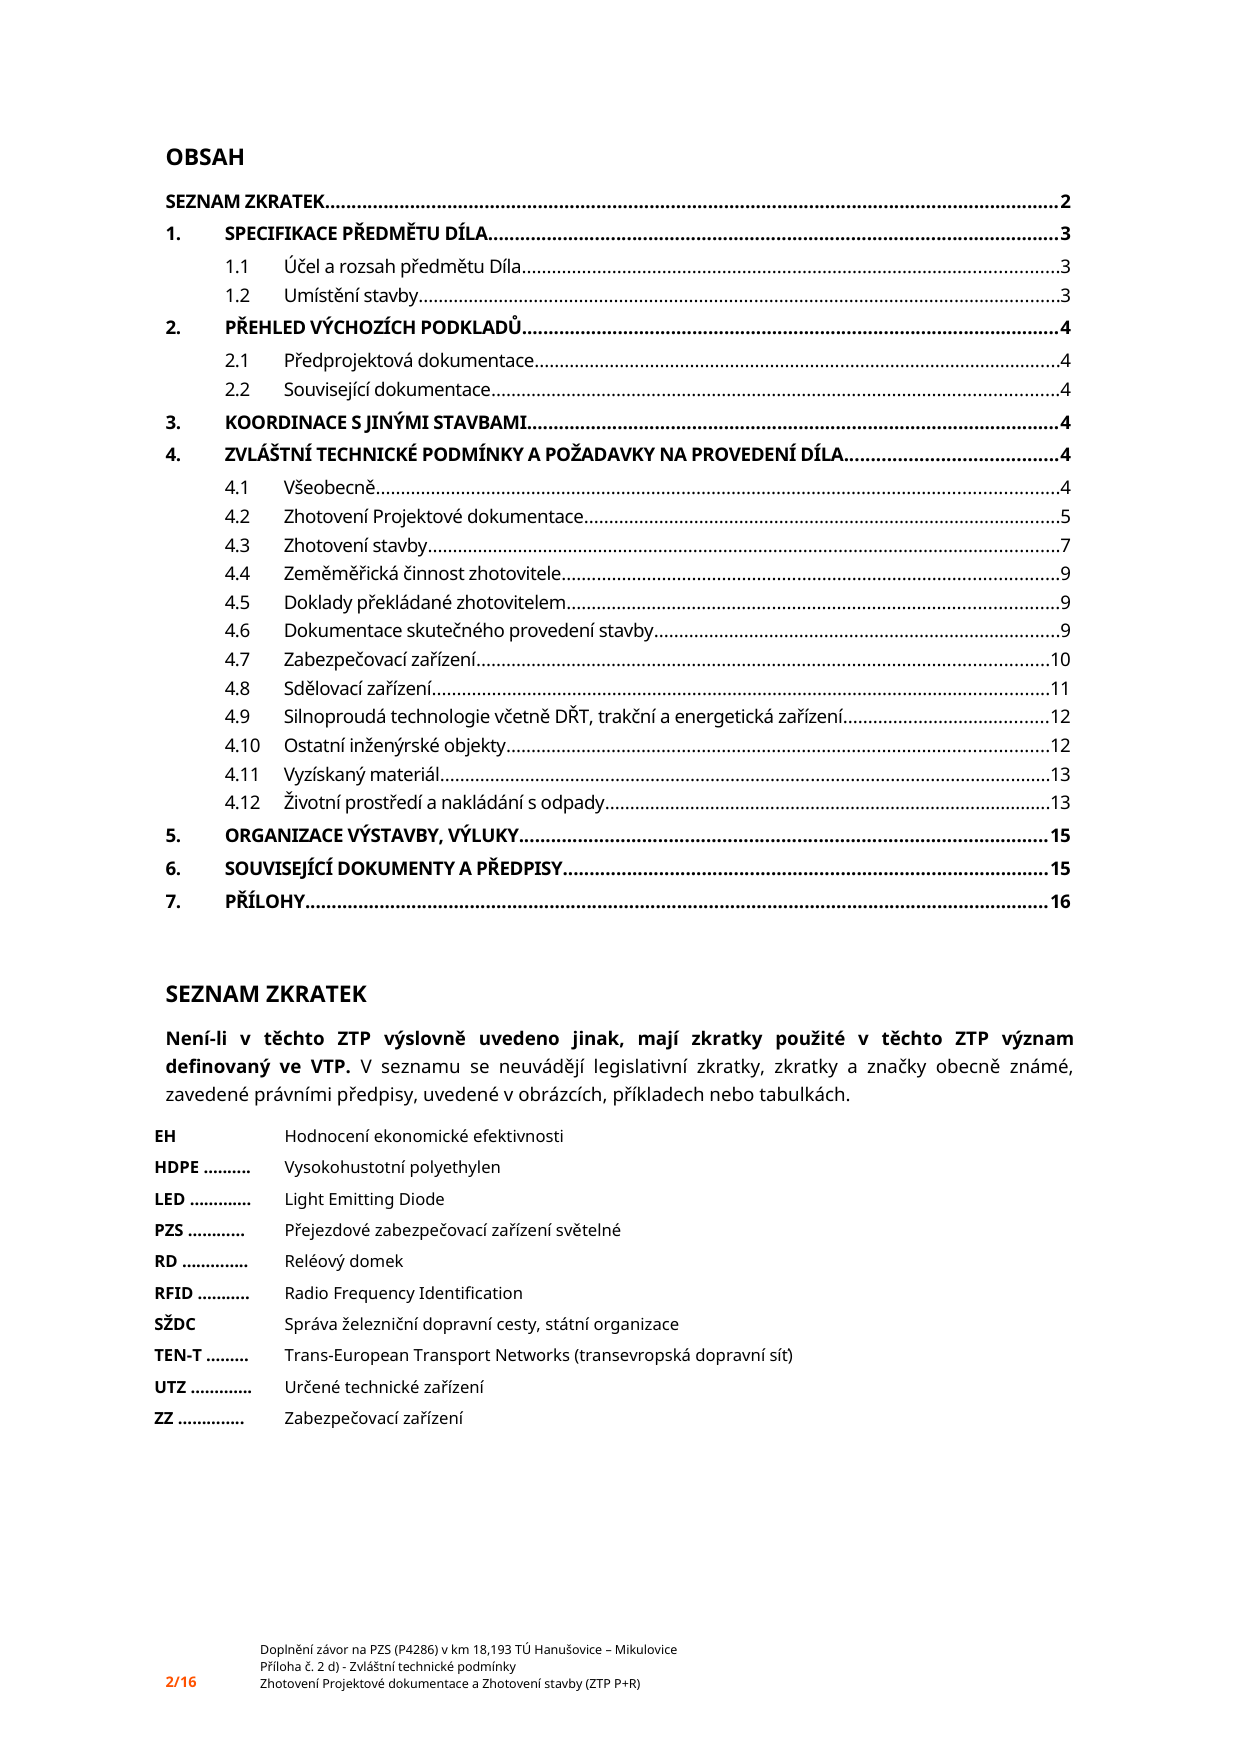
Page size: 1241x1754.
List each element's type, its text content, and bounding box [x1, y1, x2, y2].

text 4.8 Sdělovací zařízení 11 [224, 675, 1075, 701]
text 5. ORGANIZACE VÝSTAVBY, VÝLUKY 15 [165, 822, 1045, 848]
table_cell PZS ………… [154, 1216, 284, 1247]
table_cell Přejezdové zabezpečovací zařízení světelné [284, 1216, 1061, 1247]
text 4.4 Zeměměřická činnost zhotovitele 9 [224, 561, 1075, 586]
text 4.10 Ostatní inženýrské objekty 12 [224, 732, 1075, 758]
table_cell Určené technické zařízení [284, 1373, 1061, 1404]
table_cell Vysokohustotní polyethylen [284, 1153, 1061, 1184]
table_header EH [154, 1122, 284, 1153]
table_cell RFID ……….. [154, 1278, 284, 1310]
table_cell HDPE ..…….. [154, 1153, 284, 1184]
table_cell Trans-European Transport Networks (transevropská dopravní síť) [284, 1341, 1061, 1372]
text Obsah [165, 141, 1075, 173]
table_cell RD ………….. [154, 1247, 284, 1278]
text 3. KOORDINACE S JINÝMI STAVBAMI 4 [165, 409, 1045, 434]
text 4. ZVLÁŠTNÍ TECHNICKÉ PODMÍNKY A POŽADAVKY NA PROVEDENÍ DÍLA 4 [165, 442, 1045, 467]
text 2.1 Předprojektová dokumentace 4 [224, 347, 1075, 373]
text 4.6 Dokumentace skutečného provedení stavby 9 [224, 618, 1075, 643]
text 4.9 Silnoproudá technologie včetně DŘT, trakční a energetická zařízení 12 [224, 704, 1075, 729]
table_cell SŽDC [154, 1310, 284, 1341]
table_cell TEN-T ……… [154, 1341, 284, 1372]
table_cell UTZ …………. [154, 1373, 284, 1404]
table_header Hodnocení ekonomické efektivnosti [284, 1122, 1061, 1153]
text 4.3 Zhotovení stavby 7 [224, 532, 1075, 557]
table_cell Zabezpečovací zařízení [284, 1404, 1061, 1435]
text 4.7 Zabezpečovací zařízení 10 [224, 646, 1075, 672]
text 1.2 Umístění stavby 3 [224, 282, 1075, 307]
text 1.1 Účel a rozsah předmětu Díla 3 [224, 253, 1075, 279]
table_cell Radio Frequency Identification [284, 1278, 1061, 1310]
text 2.2 Související dokumentace 4 [224, 376, 1075, 402]
text 4.12 Životní prostředí a nakládání s odpady 13 [224, 790, 1075, 815]
table_cell Light Emitting Diode [284, 1184, 1061, 1216]
text 7. PŘÍLOHY 16 [165, 888, 1045, 914]
table_cell Reléový domek [284, 1247, 1061, 1278]
text SEZNAM ZKRATEK 2 [165, 188, 1045, 214]
text 4.1 Všeobecně 4 [224, 474, 1075, 500]
text 4.2 Zhotovení Projektové dokumentace 5 [224, 503, 1075, 529]
table_cell ZZ ………….. [154, 1404, 284, 1435]
table_cell Správa železniční dopravní cesty, státní organizace [284, 1310, 1061, 1341]
text 1. SPECIFIKACE PŘEDMĚTU DÍLA 3 [165, 220, 1045, 246]
text SEZNAM ZKRATEK [165, 978, 1075, 1009]
text Není-li v těchto ZTP výslovně uvedeno jinak, mají zkratky použité v těchto ZTP význam definovaný ve VTP. V seznamu se neuvádějí legislativní zkratky, zkratky a značky obecně známé, zavedené právními předpisy, uvedené v obrázcích, příkladech nebo tabulkách. [165, 1025, 1075, 1107]
text 4.5 Doklady překládané zhotovitelem 9 [224, 589, 1075, 615]
text 4.11 Vyzískaný materiál 13 [224, 761, 1075, 787]
text 6. SOUVISEJÍCÍ DOKUMENTY A PŘEDPISY 15 [165, 855, 1045, 881]
text 2. PŘEHLED VÝCHOZÍCH PODKLADŮ 4 [165, 315, 1045, 340]
table_cell LED …………. [154, 1184, 284, 1216]
